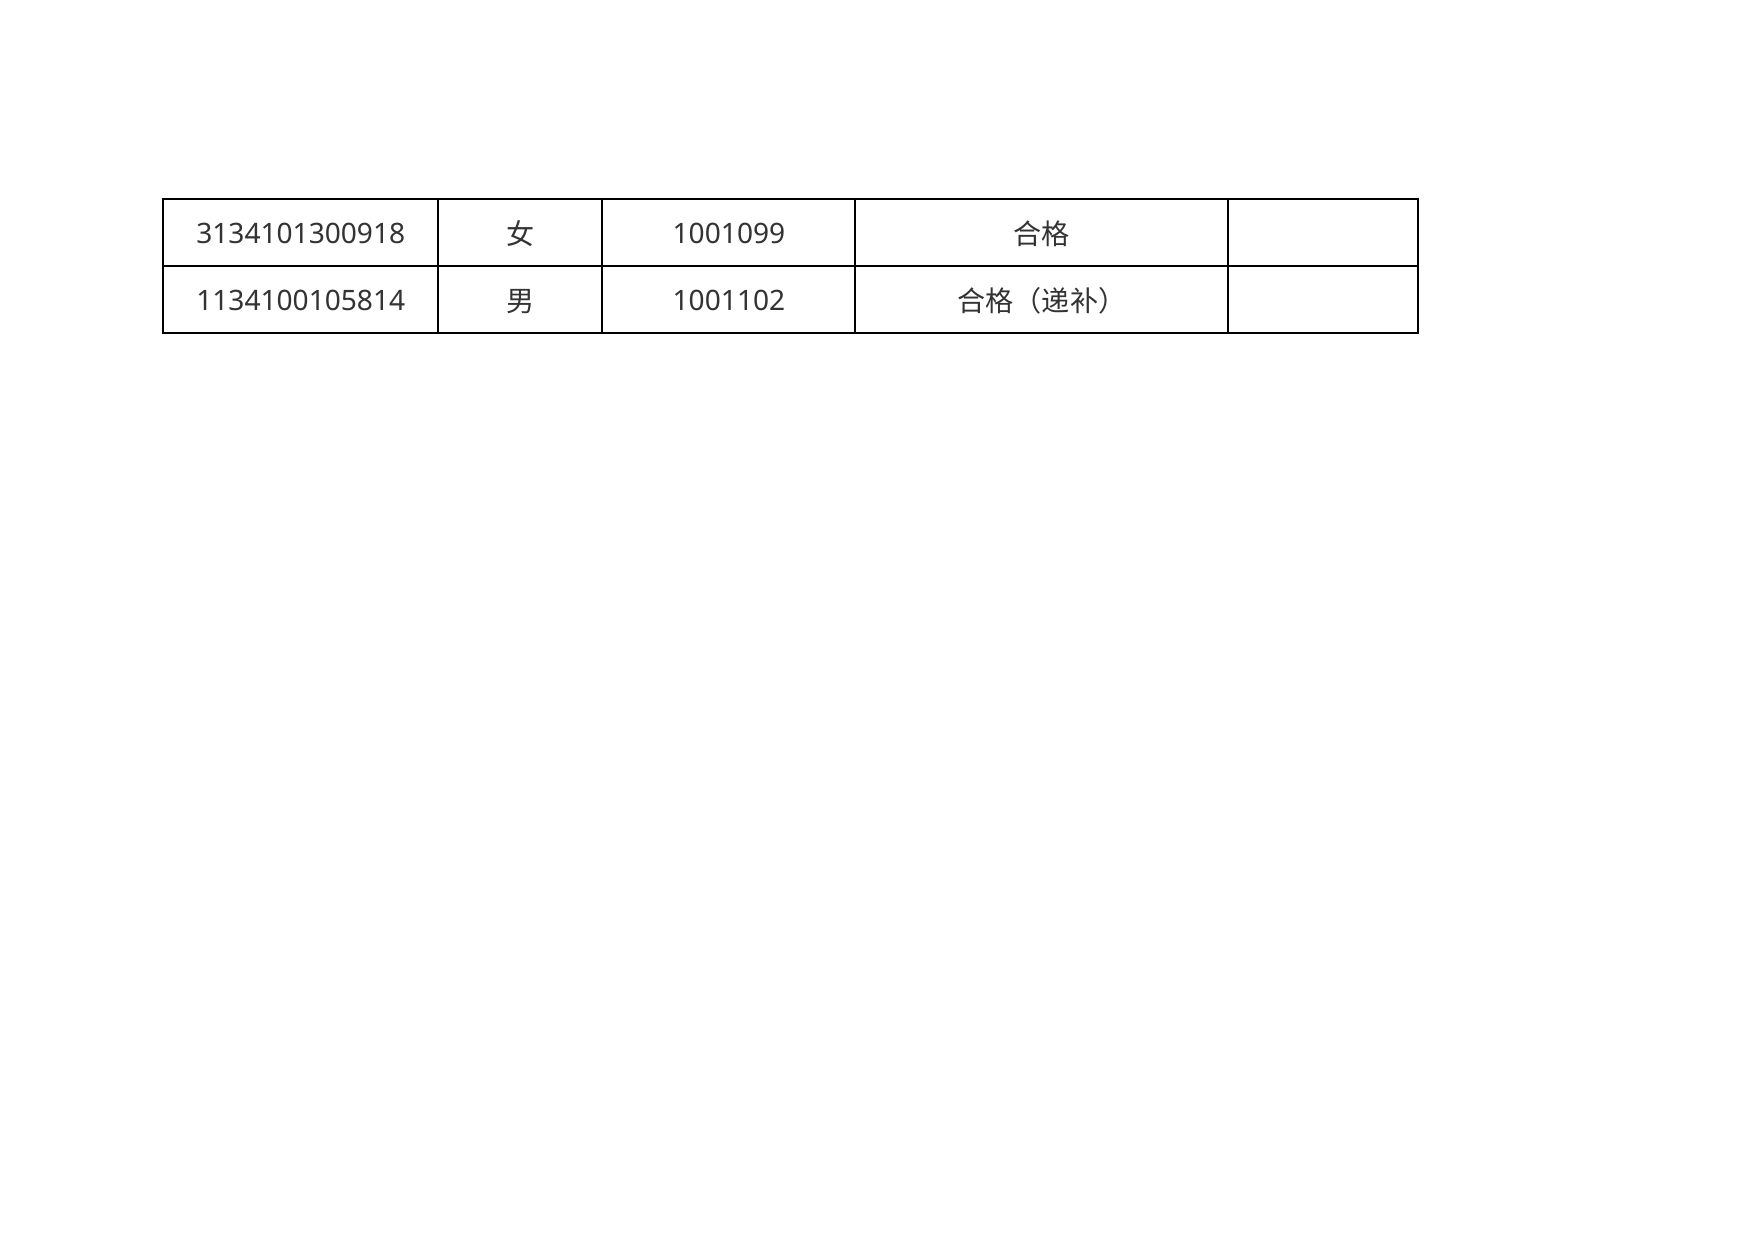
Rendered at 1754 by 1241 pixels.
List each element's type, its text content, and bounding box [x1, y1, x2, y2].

table_cell 合格（递补） [856, 267, 1227, 332]
table_cell [1229, 267, 1417, 332]
table_cell 合格 [856, 200, 1227, 265]
table_cell 1134100105814 [164, 267, 437, 332]
table_cell 1001102 [603, 267, 854, 332]
table_cell 女 [439, 200, 601, 265]
table_cell 1001099 [603, 200, 854, 265]
table_cell [1229, 200, 1417, 265]
table_cell 男 [439, 267, 601, 332]
table_cell 3134101300918 [164, 200, 437, 265]
